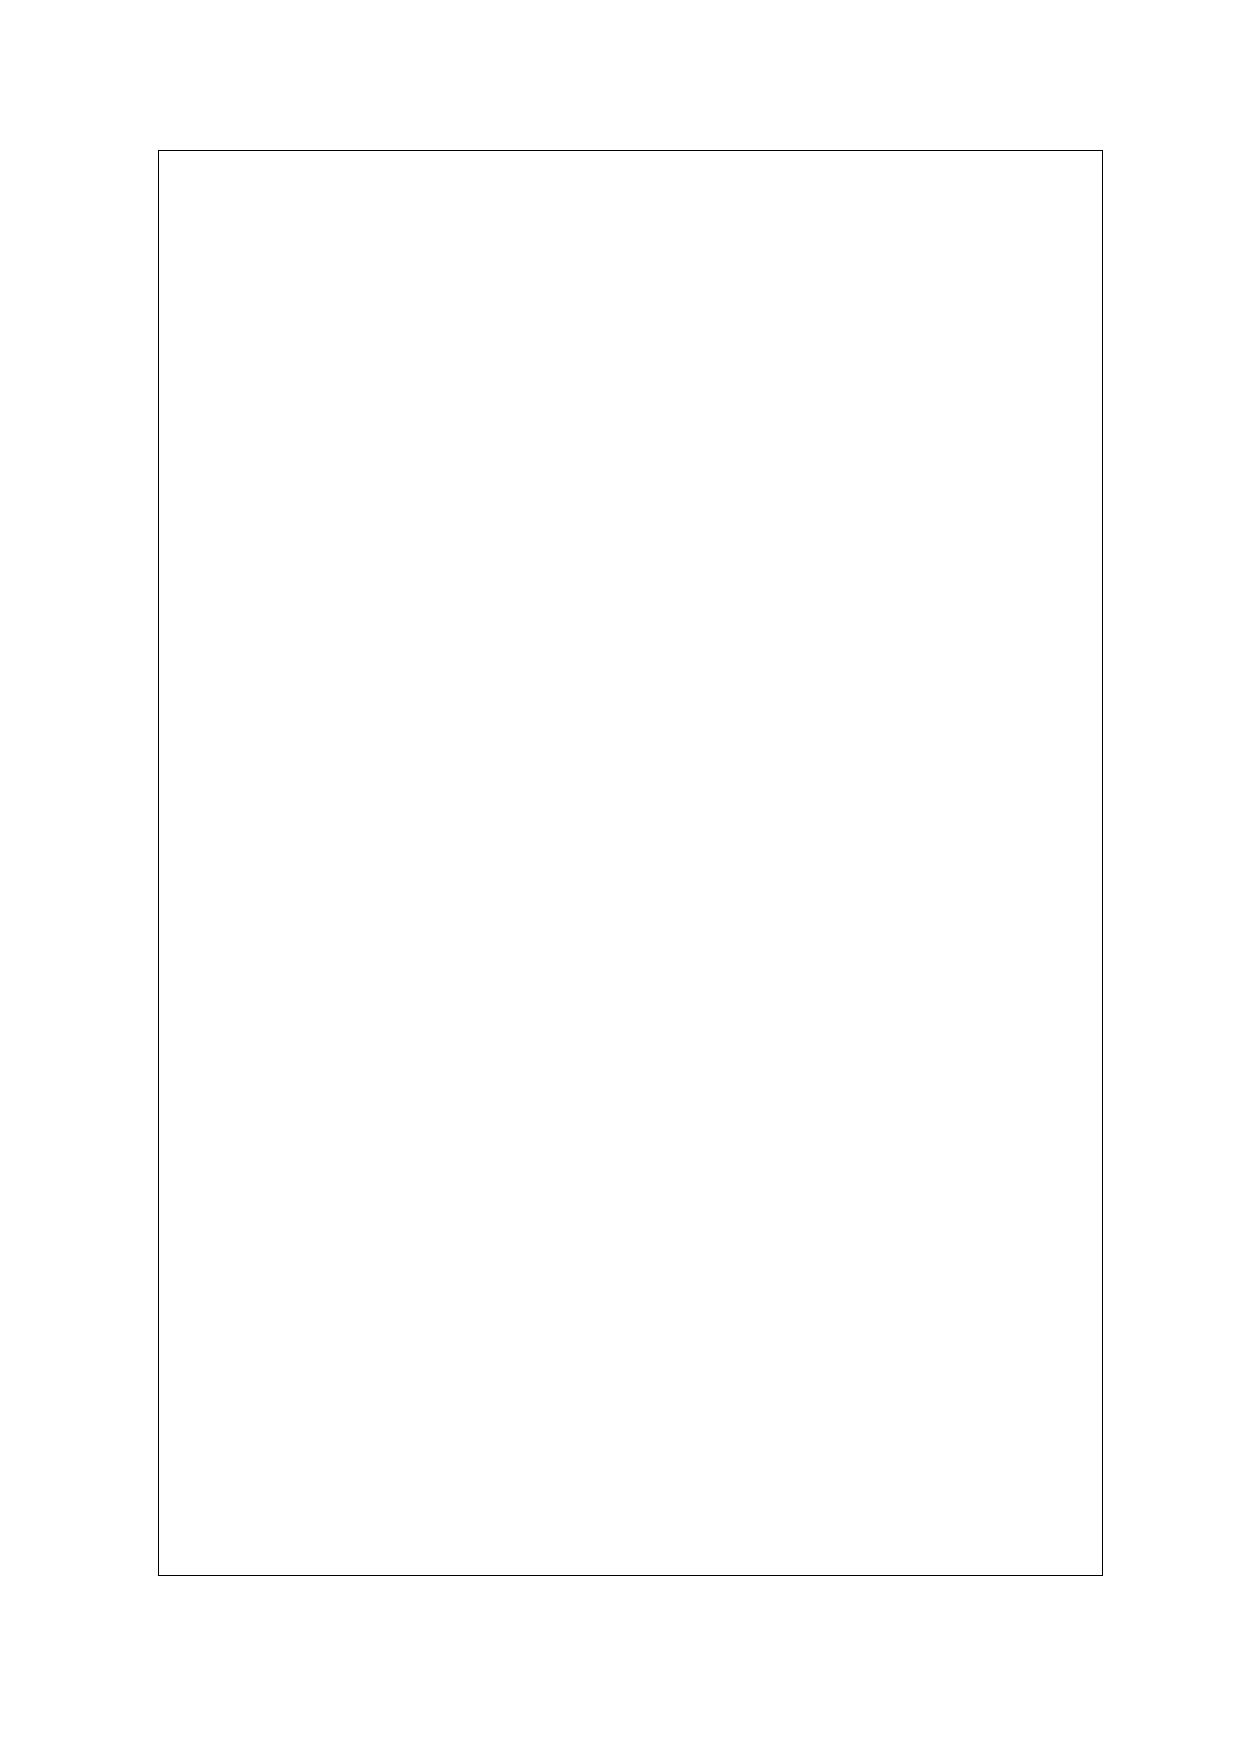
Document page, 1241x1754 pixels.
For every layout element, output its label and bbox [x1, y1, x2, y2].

table_cell [159, 151, 1102, 1575]
